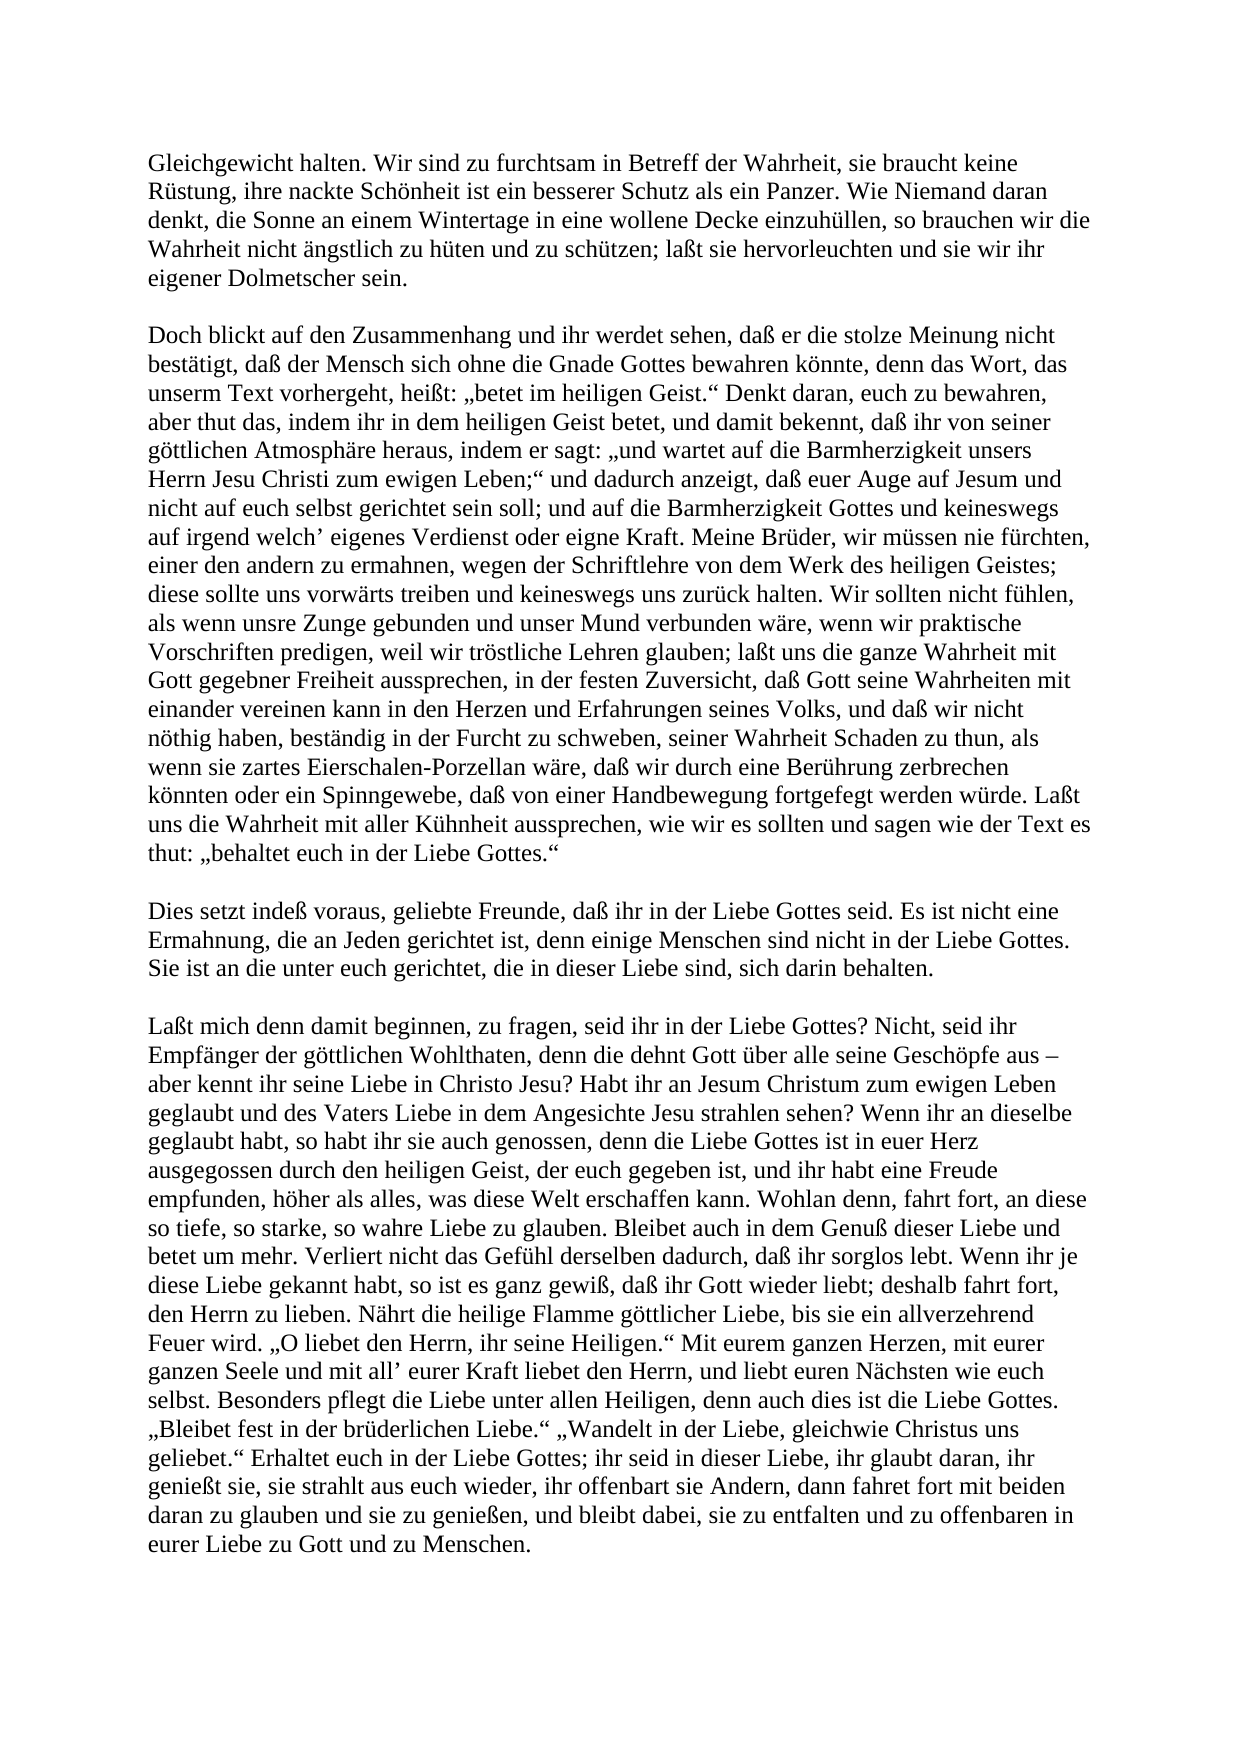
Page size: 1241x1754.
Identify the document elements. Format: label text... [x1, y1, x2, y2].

text Dies setzt indeß voraus, geliebte Freunde, daß ihr in der Liebe Gottes seid. Es ist nicht eine Ermahnung, die an Jeden gerichtet ist, denn einige Menschen sind nicht in der Liebe Gottes. Sie ist an die unter euch gerichtet, die in dieser Liebe sind, sich darin behalten. [148, 896, 1093, 982]
text Doch blickt auf den Zusammenhang und ihr werdet sehen, daß er die stolze Meinung nicht bestätigt, daß der Mensch sich ohne die Gnade Gottes bewahren könnte, denn das Wort, das unserm Text vorhergeht, heißt: „betet im heiligen Geist.“ Denkt daran, euch zu bewahren, aber thut das, indem ihr in dem heiligen Geist betet, und damit bekennt, daß ihr von seiner göttlichen Atmosphäre heraus, indem er sagt: „und wartet auf die Barmherzigkeit unsers Herrn Jesu Christi zum ewigen Leben;“ und dadurch anzeigt, daß euer Auge auf Jesum und nicht auf euch selbst gerichtet sein soll; und auf die Barmherzigkeit Gottes und keineswegs auf irgend welch’ eigenes Verdienst oder eigne Kraft. Meine Brüder, wir müssen nie fürchten, einer den andern zu ermahnen, wegen der Schriftlehre von dem Werk des heiligen Geistes; diese sollte uns vorwärts treiben und keineswegs uns zurück halten. Wir sollten nicht fühlen, als wenn unsre Zunge gebunden und unser Mund verbunden wäre, wenn wir praktische Vorschriften predigen, weil wir tröstliche Lehren glauben; laßt uns die ganze Wahrheit mit Gott gegebner Freiheit aussprechen, in der festen Zuversicht, daß Gott seine Wahrheiten mit einander vereinen kann in den Herzen und Erfahrungen seines Volks, und daß wir nicht nöthig haben, beständig in der Furcht zu schweben, seiner Wahrheit Schaden zu thun, als wenn sie zartes Eierschalen-Porzellan wäre, daß wir durch eine Berührung zerbrechen könnten oder ein Spinngewebe, daß von einer Handbewegung fortgefegt werden würde. Laßt uns die Wahrheit mit aller Kühnheit aussprechen, wie wir es sollten und sagen wie der Text es thut: „behaltet euch in der Liebe Gottes.“ [148, 321, 1093, 867]
text Laßt mich denn damit beginnen, zu fragen, seid ihr in der Liebe Gottes? Nicht, seid ihr Empfänger der göttlichen Wohlthaten, denn die dehnt Gott über alle seine Geschöpfe aus – aber kennt ihr seine Liebe in Christo Jesu? Habt ihr an Jesum Christum zum ewigen Leben geglaubt und des Vaters Liebe in dem Angesichte Jesu strahlen sehen? Wenn ihr an dieselbe geglaubt habt, so habt ihr sie auch genossen, denn die Liebe Gottes ist in euer Herz ausgegossen durch den heiligen Geist, der euch gegeben ist, und ihr habt eine Freude empfunden, höher als alles, was diese Welt erschaffen kann. Wohlan denn, fahrt fort, an diese so tiefe, so starke, so wahre Liebe zu glauben. Bleibet auch in dem Genuß dieser Liebe und betet um mehr. Verliert nicht das Gefühl derselben dadurch, daß ihr sorglos lebt. Wenn ihr je diese Liebe gekannt habt, so ist es ganz gewiß, daß ihr Gott wieder liebt; deshalb fahrt fort, den Herrn zu lieben. Nährt die heilige Flamme göttlicher Liebe, bis sie ein allverzehrend Feuer wird. „O liebet den Herrn, ihr seine Heiligen.“ Mit eurem ganzen Herzen, mit eurer ganzen Seele und mit all’ eurer Kraft liebet den Herrn, und liebt euren Nächsten wie euch selbst. Besonders pflegt die Liebe unter allen Heiligen, denn auch dies ist die Liebe Gottes. „Bleibet fest in der brüderlichen Liebe.“ „Wandelt in der Liebe, gleichwie Christus uns geliebet.“ Erhaltet euch in der Liebe Gottes; ihr seid in dieser Liebe, ihr glaubt daran, ihr genießt sie, sie strahlt aus euch wieder, ihr offenbart sie Andern, dann fahret fort mit beiden daran zu glauben und sie zu genießen, und bleibt dabei, sie zu entfalten und zu offenbaren in eurer Liebe zu Gott und zu Menschen. [148, 1011, 1093, 1558]
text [148, 148, 1093, 291]
